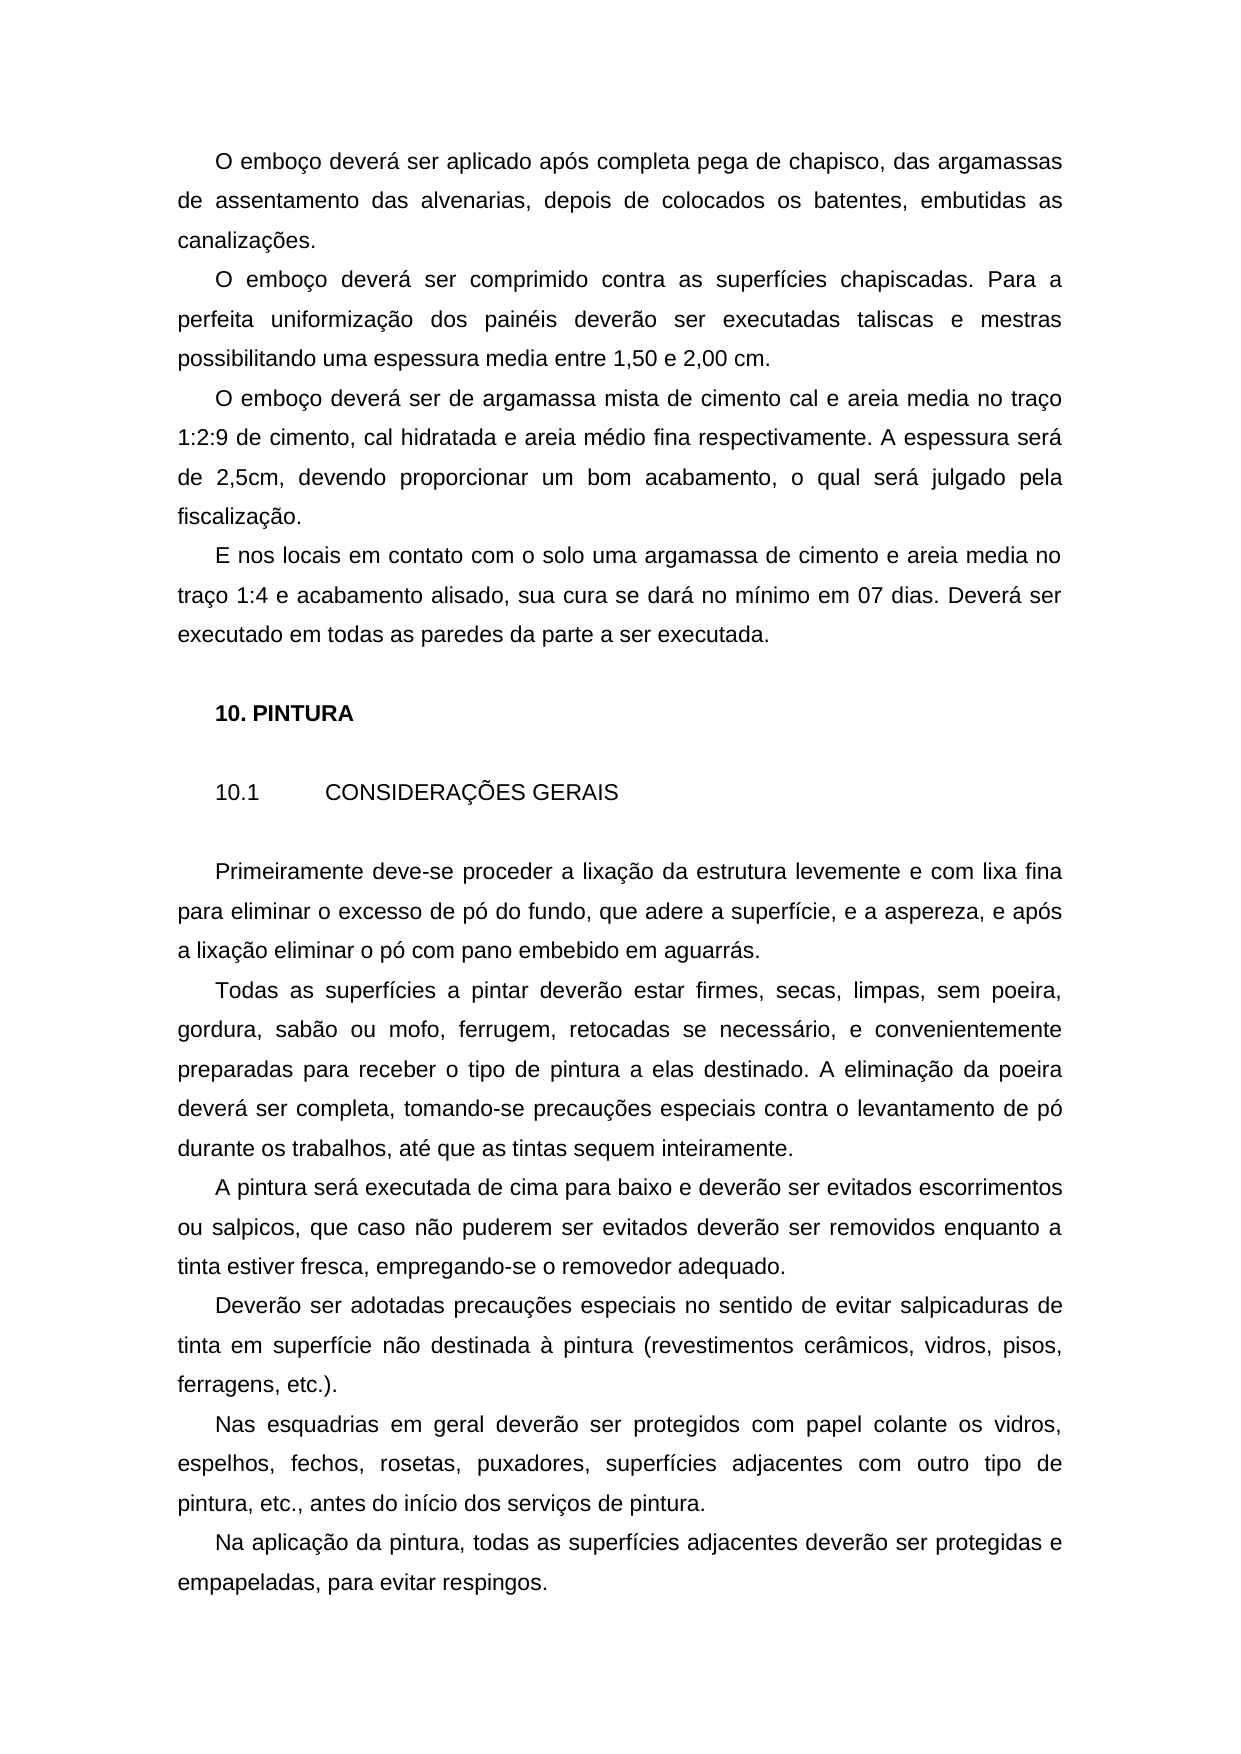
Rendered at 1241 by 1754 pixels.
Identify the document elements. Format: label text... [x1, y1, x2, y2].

list CONSIDERAÇÕES GERAIS [215, 779, 1063, 806]
text Deverão ser adotadas precauções especiais no sentido de evitar salpicaduras de tinta em superfície não destinada à pintura (revestimentos cerâmicos, vidros, pisos, ferragens, etc.). [177, 1292, 1063, 1398]
text O emboço deverá ser de argamassa mista de cimento cal e areia media no traço 1:2:9 de cimento, cal hidratada e areia médio fina respectivamente. A espessura será de 2,5cm, devendo proporcionar um bom acabamento, o qual será julgado pela fiscalização. [177, 384, 1063, 529]
text Na aplicação da pintura, todas as superfícies adjacentes deverão ser protegidas e empapeladas, para evitar respingos. [177, 1529, 1063, 1595]
text E nos locais em contato com o solo uma argamassa de cimento e areia media no traço 1:4 e acabamento alisado, sua cura se dará no mínimo em 07 dias. Deverá ser executado em todas as paredes da parte a ser executada. [177, 542, 1063, 648]
text A pintura será executada de cima para baixo e deverão ser evitados escorrimentos ou salpicos, que caso não puderem ser evitados deverão ser removidos enquanto a tinta estiver fresca, empregando-se o removedor adequado. [177, 1174, 1063, 1279]
text Nas esquadrias em geral deverão ser protegidos com papel colante os vidros, espelhos, fechos, rosetas, puxadores, superfícies adjacentes com outro tipo de pintura, etc., antes do início dos serviços de pintura. [177, 1411, 1063, 1516]
text Todas as superfícies a pintar deverão estar firmes, secas, limpas, sem poeira, gordura, sabão ou mofo, ferrugem, retocadas se necessário, e convenientemente preparadas para receber o tipo de pintura a elas destinado. A eliminação da poeira deverá ser completa, tomando-se precauções especiais contra o levantamento de pó durante os trabalhos, até que as tintas sequem inteiramente. [177, 977, 1063, 1161]
text O emboço deverá ser aplicado após completa pega de chapisco, das argamassas de assentamento das alvenarias, depois de colocados os batentes, embutidas as canalizações. [177, 148, 1063, 253]
list PINTURA [215, 700, 1063, 727]
text Primeiramente deve-se proceder a lixação da estrutura levemente e com lixa fina para eliminar o excesso de pó do fundo, que adere a superfície, e a aspereza, e após a lixação eliminar o pó com pano embebido em aguarrás. [177, 858, 1063, 963]
text O emboço deverá ser comprimido contra as superfícies chapiscadas. Para a perfeita uniformização dos painéis deverão ser executadas taliscas e mestras possibilitando uma espessura media entre 1,50 e 2,00 cm. [177, 266, 1063, 371]
